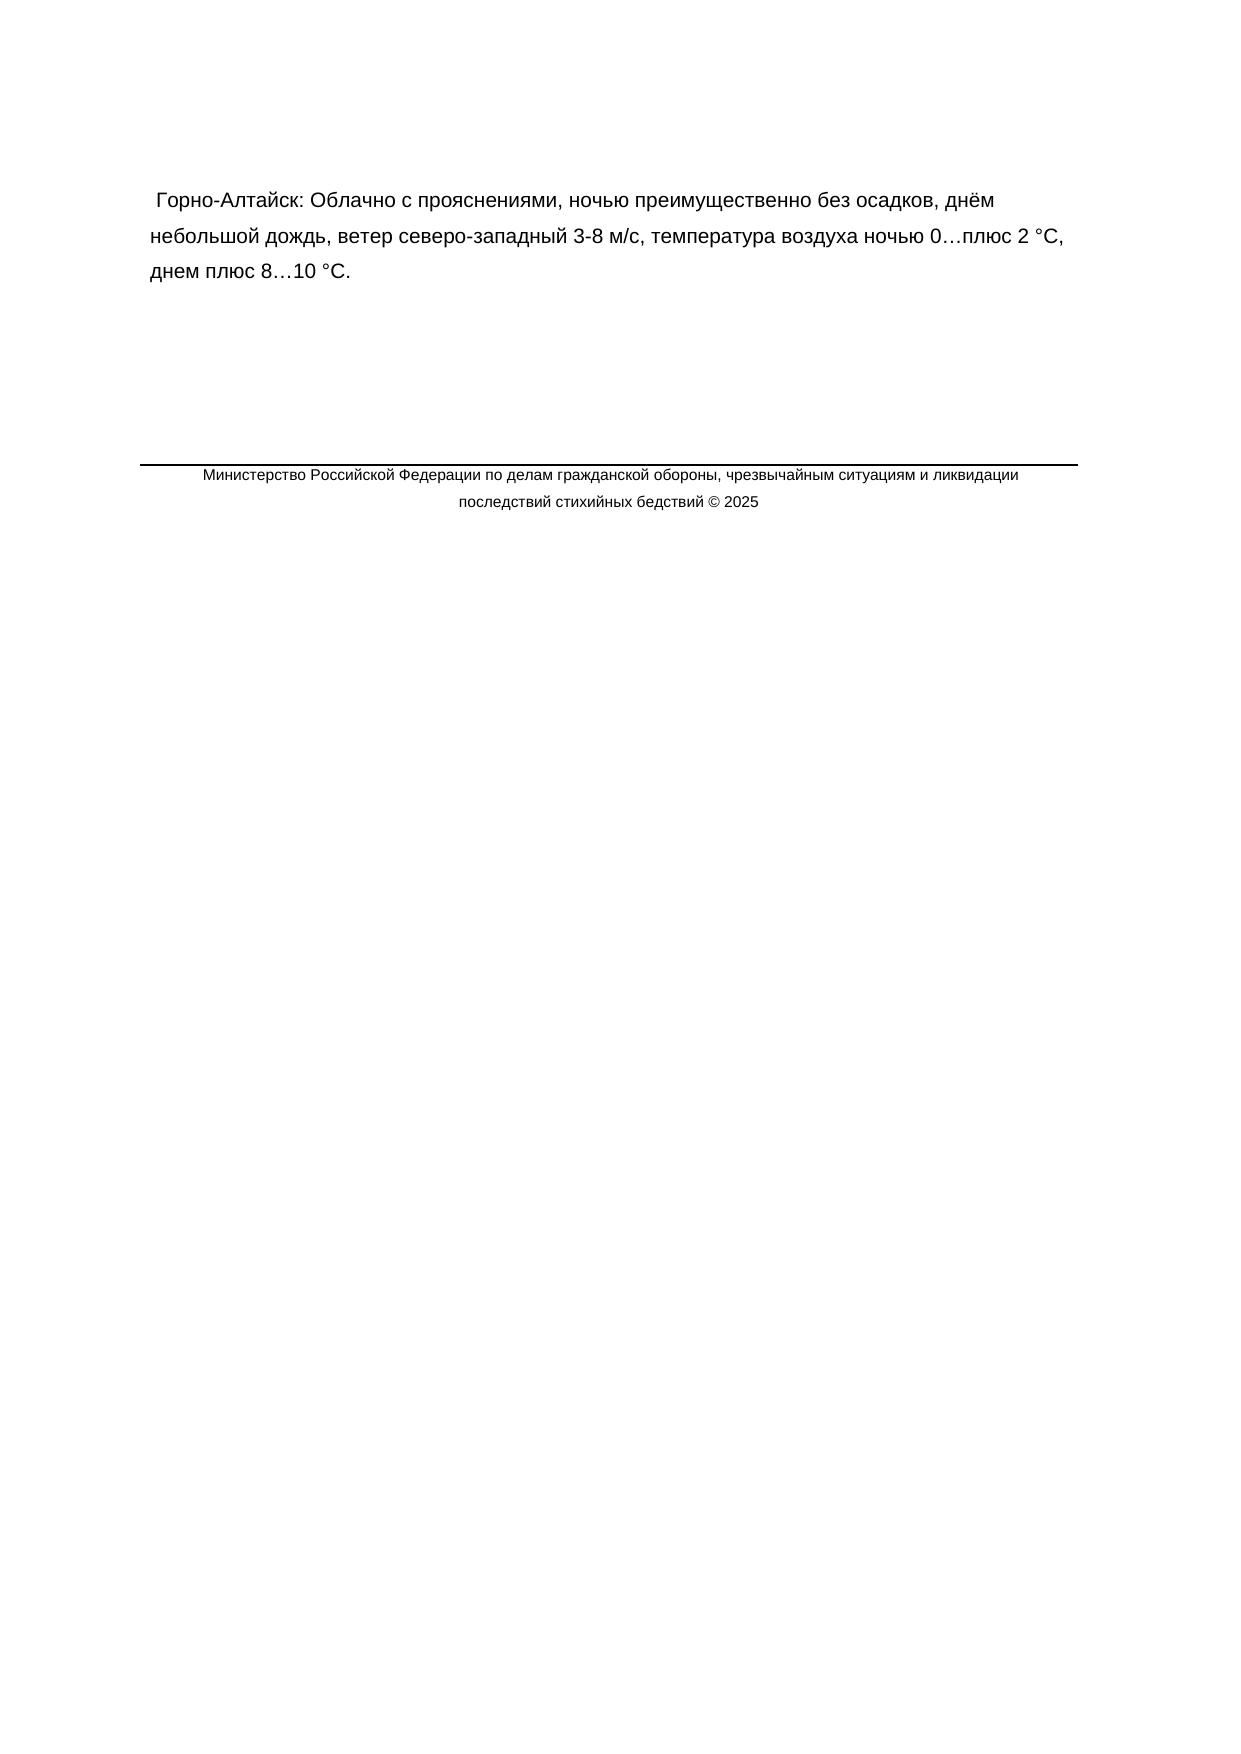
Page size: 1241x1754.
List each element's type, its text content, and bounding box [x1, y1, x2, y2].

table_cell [140, 150, 1078, 464]
table_cell Министерство Российской Федерации по делам гражданской обороны, чрезвычайным ситуациям и ликвидации последствий стихийных бедствий © 2025 [140, 466, 1078, 548]
